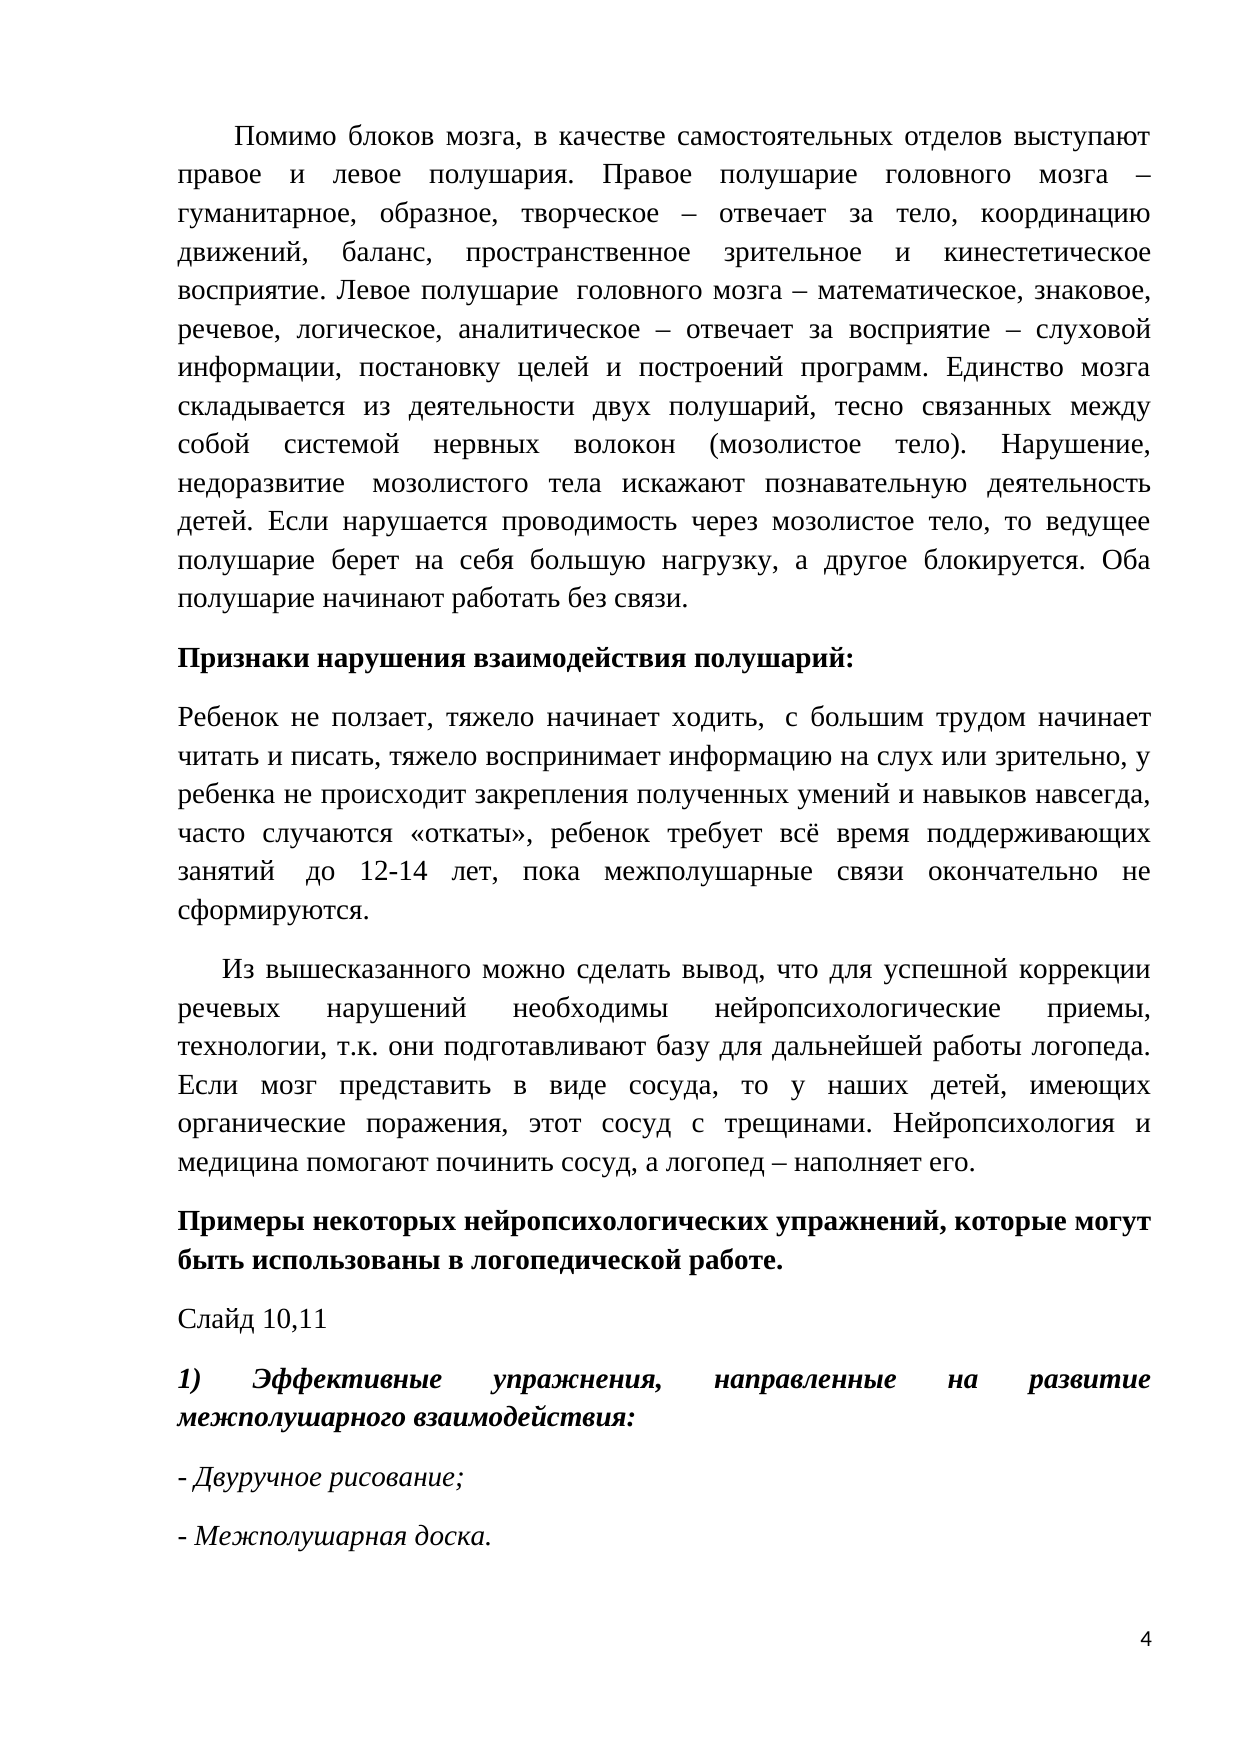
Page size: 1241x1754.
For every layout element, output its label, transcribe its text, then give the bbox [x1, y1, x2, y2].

text Ребенок не ползает, тяжело начинает ходить, с большим трудом начинает читать и писать, тяжело воспринимает информацию на слух или зрительно, у ребенка не происходит закрепления полученных умений и навыков навсегда, часто случаются «откаты», ребенок требует всё время поддерживающих занятий до 12-14 лет, пока межполушарные связи окончательно не сформируются. [177, 699, 1152, 926]
text Слайд 10,11 [177, 1301, 1152, 1335]
text Примеры некоторых нейропсихологических упражнений, которые могут быть использованы в логопедической работе. [177, 1203, 1152, 1276]
text Из вышесказанного можно сделать вывод, что для успешной коррекции речевых нарушений необходимы нейропсихологические приемы, технологии, т.к. они подготавливают базу для дальнейшей работы логопеда. Если мозг представить в виде сосуда, то у наших детей, имеющих органические поражения, этот сосуд с трещинами. Нейропсихология и медицина помогают починить сосуд, а логопед – наполняет его. [177, 951, 1152, 1178]
text - Межполушарная доска. [177, 1518, 1152, 1552]
text Признаки нарушения взаимодействия полушарий: [177, 640, 1152, 673]
text 1) Эффективные упражнения, направленные на развитие межполушарного взаимодействия: [177, 1361, 1152, 1433]
text Помимо блоков мозга, в качестве самостоятельных отделов выступают правое и левое полушария. Правое полушарие головного мозга – гуманитарное, образное, творческое – отвечает за тело, координацию движений, баланс, пространственное зрительное и кинестетическое восприятие. Левое полушарие головного мозга – математическое, знаковое, речевое, логическое, аналитическое – отвечает за восприятие – слуховой информации, постановку целей и построений программ. Единство мозга складывается из деятельности двух полушарий, тесно связанных между собой системой нервных волокон (мозолистое тело). Нарушение, недоразвитие мозолистого тела искажают познавательную деятельность детей. Если нарушается проводимость через мозолистое тело, то ведущее полушарие берет на себя большую нагрузку, а другое блокируется. Оба полушарие начинают работать без связи. [177, 118, 1152, 614]
text - Двуручное рисование; [177, 1459, 1152, 1492]
